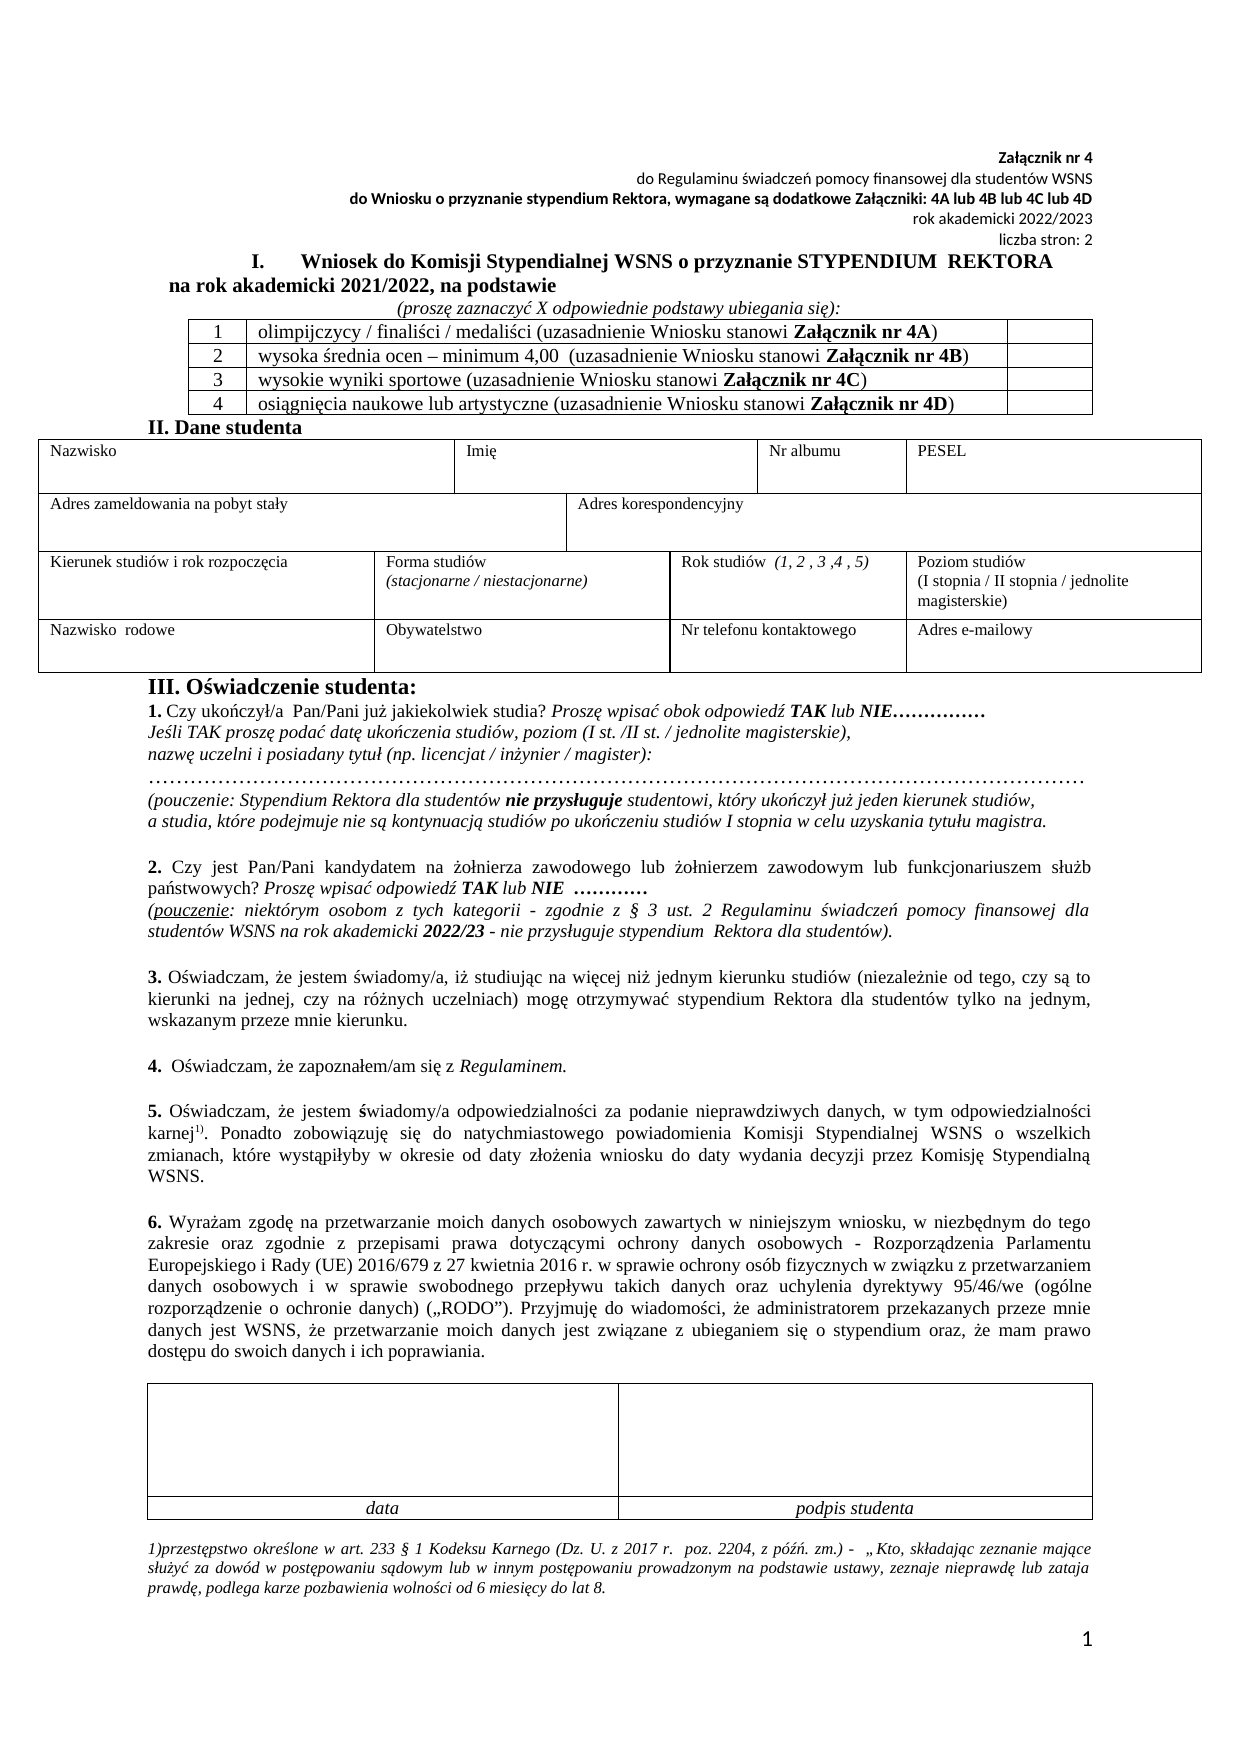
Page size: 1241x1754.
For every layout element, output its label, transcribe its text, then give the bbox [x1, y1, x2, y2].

text liczba stron: 2 [0, 229, 1093, 249]
table_cell wysokie wyniki sportowe (uzasadnienie Wniosku stanowi Załącznik nr 4C) [247, 368, 1007, 390]
table_cell osiągnięcia naukowe lub artystyczne (uzasadnienie Wniosku stanowi Załącznik nr 4D) [247, 391, 1007, 414]
text a studia, które podejmuje nie są kontynuacją studiów po ukończeniu studiów I stopnia w celu uzyskania tytułu magistra. [148, 810, 1085, 832]
table_cell data [148, 1497, 618, 1519]
text (pouczenie: Stypendium Rektora dla studentów nie przysługuje studentowi, który ukończył już jeden kierunek studiów, [148, 788, 1085, 810]
table_cell Forma studiów (stacjonarne / niestacjonarne) [375, 552, 669, 619]
text 3. Oświadczam, że jestem świadomy/a, iż studiując na więcej niż jednym kierunku studiów (niezależnie od tego, czy są to kierunki na jednej, czy na różnych uczelniach) mogę otrzymywać stypendium Rektora dla studentów tylko na jednym, wskazanym przeze mnie kierunku. [148, 966, 1093, 1031]
table_cell 3 [189, 368, 246, 390]
text 6. Wyrażam zgodę na przetwarzanie moich danych osobowych zawartych w niniejszym wniosku, w niezbędnym do tego zakresie oraz zgodnie z przepisami prawa dotyczącymi ochrony danych osobowych - Rozporządzenia Parlamentu Europejskiego i Rady (UE) 2016/679 z 27 kwietnia 2016 r. w sprawie ochrony osób fizycznych w związku z przetwarzaniem danych osobowych i w sprawie swobodnego przepływu takich danych oraz uchylenia dyrektywy 95/46/we (ogólne rozporządzenie o ochronie danych) („RODO”). Przyjmuję do wiadomości, że administratorem przekazanych przeze mnie danych jest WSNS, że przetwarzanie moich danych jest związane z ubieganiem się o stypendium oraz, że mam prawo dostępu do swoich danych i ich poprawiania. [148, 1211, 1093, 1362]
table_header Nazwisko [39, 440, 454, 492]
table_cell wysoka średnia ocen – minimum 4,00 (uzasadnienie Wniosku stanowi Załącznik nr 4B) [247, 344, 1007, 367]
text 2. Czy jest Pan/Pani kandydatem na żołnierza zawodowego lub żołnierzem zawodowym lub funkcjonariuszem służb państwowych? Proszę wpisać odpowiedź TAK lub NIE ………… [148, 856, 1093, 899]
table_cell Kierunek studiów i rok rozpoczęcia [39, 552, 374, 619]
list Wniosek do Komisji Stypendialnej WSNS o przyznanie STYPENDIUM REKTORA [223, 249, 1093, 273]
text 5. Oświadczam, że jestem świadomy/a odpowiedzialności za podanie nieprawdziwych danych, w tym odpowiedzialności karnej1). Ponadto zobowiązuję się do natychmiastowego powiadomienia Komisji Stypendialnej WSNS o wszelkich zmianach, które wystąpiłyby w okresie od daty złożenia wniosku do daty wydania decyzji przez Komisję Stypendialną WSNS. [148, 1100, 1093, 1187]
table_cell Rok studiów (1, 2 , 3 ,4 , 5) [671, 552, 906, 619]
text rok akademicki 2022/2023 [148, 208, 1093, 229]
table_cell [1008, 344, 1092, 367]
table_header olimpijczycy / finaliści / medaliści (uzasadnienie Wniosku stanowi Załącznik nr 4A) [247, 320, 1007, 343]
table_cell Adres korespondencyjny [567, 494, 1201, 551]
text nazwę uczelni i posiadany tytuł (np. licencjat / inżynier / magister): [148, 743, 1093, 764]
table_header [619, 1384, 1092, 1496]
table_header Nr albumu [758, 440, 906, 492]
table_cell podpis studenta [619, 1497, 1092, 1519]
table_header 1 [189, 320, 246, 343]
text do Wniosku o przyznanie stypendium Rektora, wymagane są dodatkowe Załączniki: 4A lub 4B lub 4C lub 4D [148, 188, 1093, 208]
text 1)przestępstwo określone w art. 233 § 1 Kodeksu Karnego (Dz. U. z 2017 r. poz. 2204, z późń. zm.) - „Kto, składając zeznanie mające służyć za dowód w postępowaniu sądowym lub w innym postępowaniu prowadzonym na podstawie ustawy, zeznaje nieprawdę lub zataja prawdę, podlega karze pozbawienia wolności od 6 miesięcy do lat 8. [148, 1539, 1093, 1597]
table_header [1008, 320, 1092, 343]
table_header [148, 1384, 618, 1496]
list na rok akademicki 2021/2022, na podstawie [118, 273, 1093, 297]
text 1. Czy ukończył/a Pan/Pani już jakiekolwiek studia? Proszę wpisać obok odpowiedź TAK lub NIE…………… Jeśli TAK proszę podać datę ukończenia studiów, poziom (I st. /II st. / jednolite magisterskie), [148, 700, 1093, 743]
text 4. Oświadczam, że zapoznałem/am się z Regulaminem. [148, 1055, 1093, 1076]
table_cell [1008, 391, 1092, 414]
table_header Imię [455, 440, 757, 492]
table_cell [1008, 368, 1092, 390]
list (proszę zaznaczyć X odpowiednie podstawy ubiegania się): [118, 297, 1093, 319]
table_header PESEL [907, 440, 1201, 492]
text III. Oświadczenie studenta: [148, 673, 1093, 700]
table_cell Adres e-mailowy [907, 620, 1201, 672]
table_cell 4 [189, 391, 246, 414]
text ……………………………………………………………………………………………………………………… [148, 764, 1093, 788]
table_cell Adres zameldowania na pobyt stały [39, 494, 566, 551]
text II. Dane studenta [148, 415, 1093, 439]
table_cell Nazwisko rodowe [39, 620, 374, 672]
table_cell Poziom studiów (I stopnia / II stopnia / jednolite magisterskie) [907, 552, 1201, 619]
table_cell 2 [189, 344, 246, 367]
table_cell Obywatelstwo [375, 620, 669, 672]
text (pouczenie: niektórym osobom z tych kategorii - zgodnie z § 3 ust. 2 Regulaminu świadczeń pomocy finansowej dla studentów WSNS na rok akademicki 2022/23 - nie przysługuje stypendium Rektora dla studentów). [148, 899, 1093, 942]
text Załącznik nr 4 [148, 148, 1093, 168]
table_cell Nr telefonu kontaktowego [671, 620, 906, 672]
text do Regulaminu świadczeń pomocy finansowej dla studentów WSNS [148, 168, 1093, 188]
